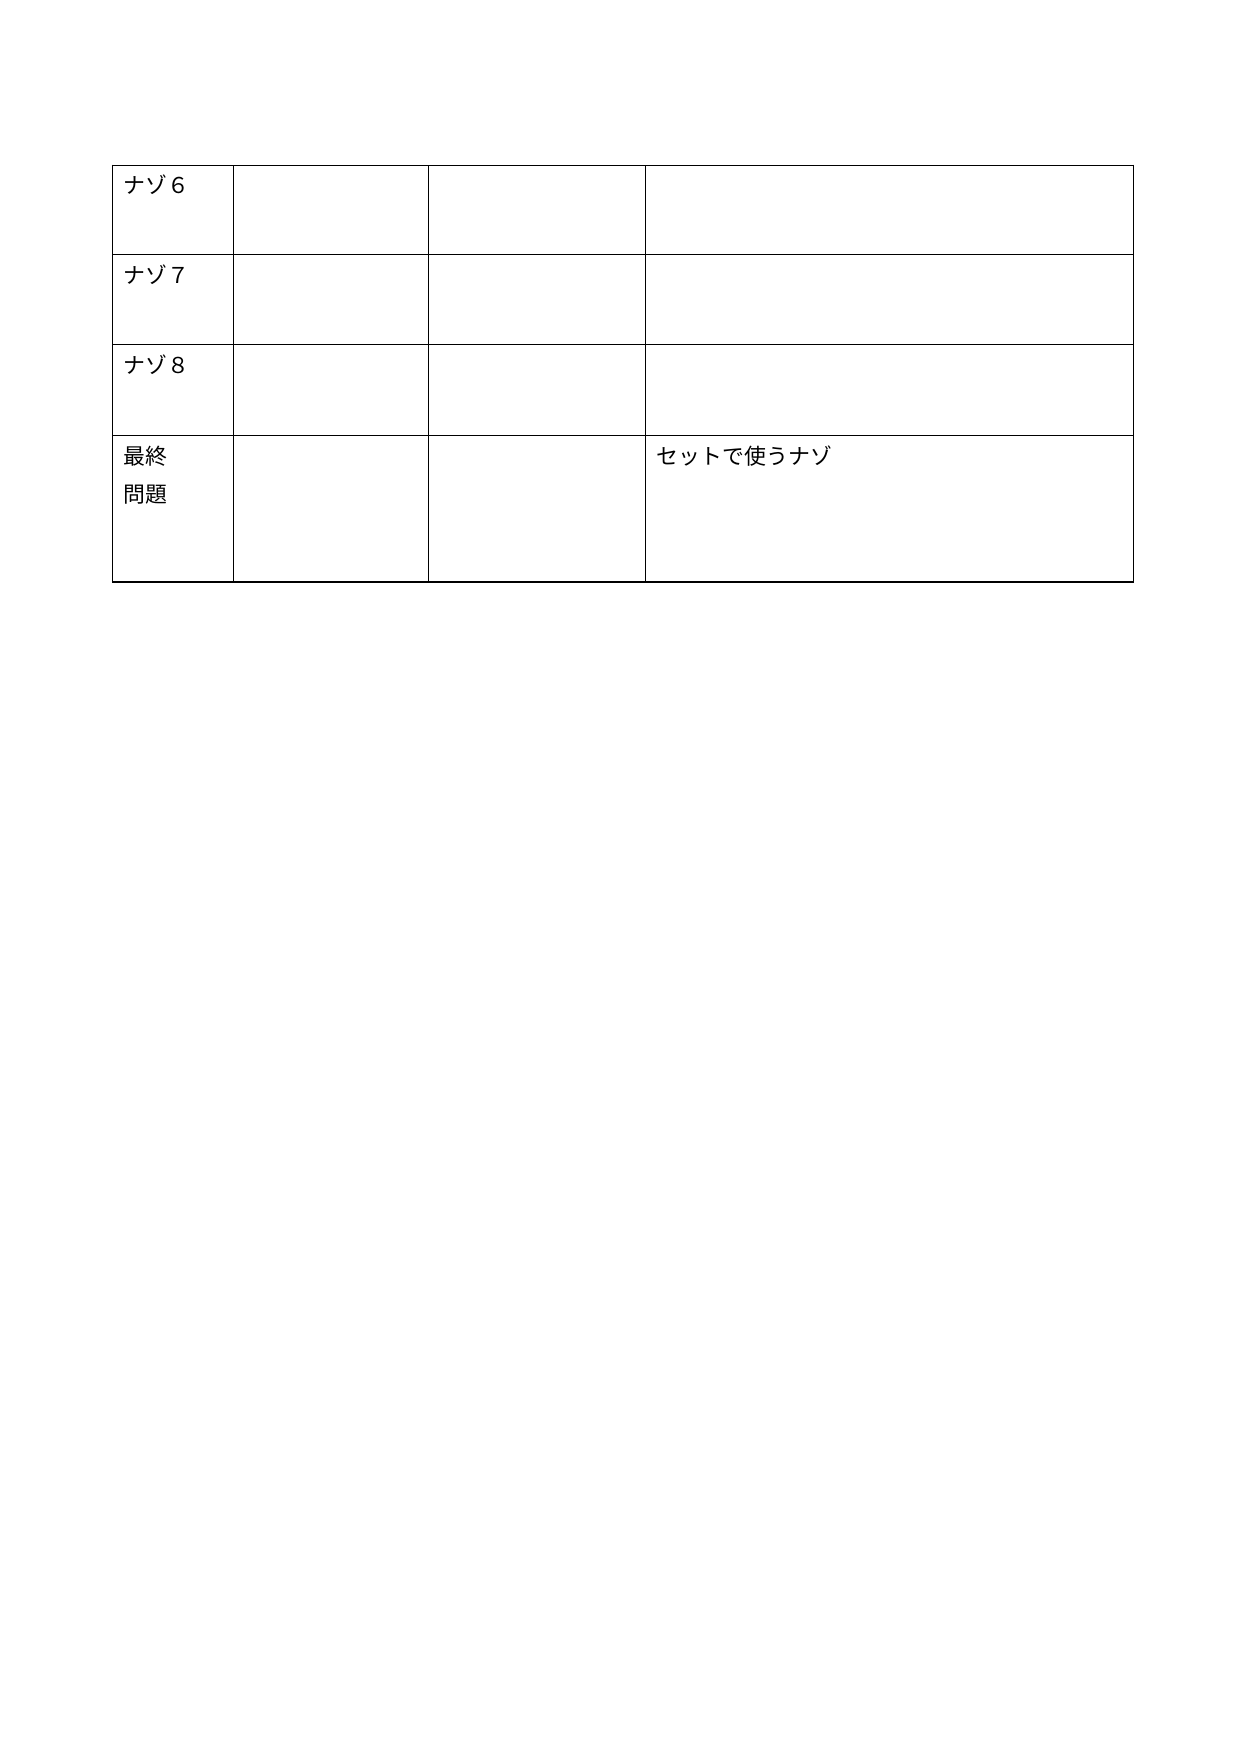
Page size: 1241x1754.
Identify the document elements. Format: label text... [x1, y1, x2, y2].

table_cell ナゾ７ [113, 255, 233, 344]
table_cell [646, 345, 1133, 435]
table_cell 最終 問題 [113, 436, 233, 581]
table_cell [646, 255, 1133, 344]
table_cell [429, 166, 645, 254]
table_cell [429, 255, 645, 344]
table_cell [234, 345, 428, 435]
table_cell [646, 166, 1133, 254]
table_cell [234, 436, 428, 581]
table_cell ナゾ８ [113, 345, 233, 435]
table_cell [429, 345, 645, 435]
table_cell セットで使うナゾ [646, 436, 1133, 581]
table_cell [429, 436, 645, 581]
table_cell [234, 166, 428, 254]
table_cell [234, 255, 428, 344]
table_cell ナゾ６ [113, 166, 233, 254]
